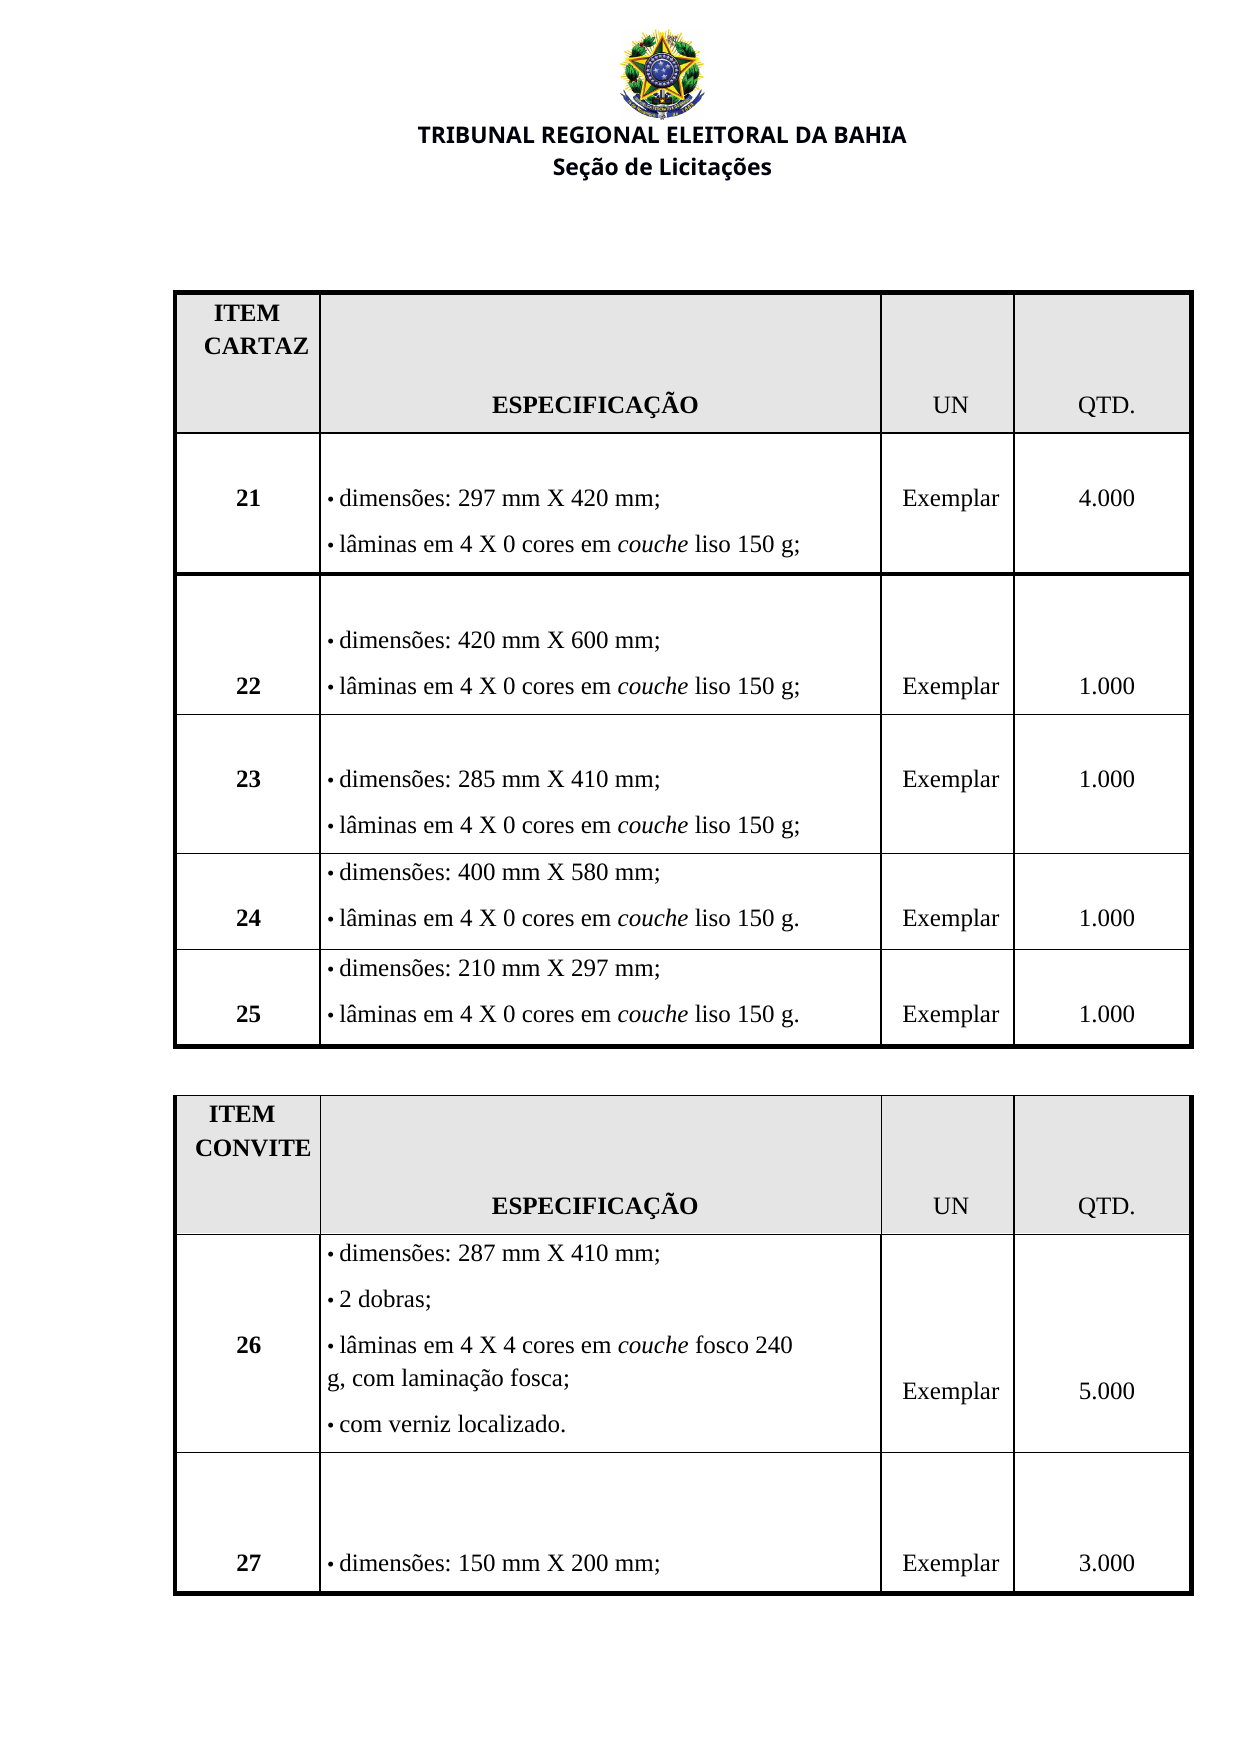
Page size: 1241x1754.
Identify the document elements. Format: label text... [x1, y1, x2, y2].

table_cell dimensões: 285 mm X 410 mm; lâminas em 4 X 0 cores em couche liso 150 g; [321, 715, 880, 853]
table_header ESPECIFICAÇÃO [321, 1096, 881, 1233]
table_cell 26 [177, 1235, 319, 1452]
table_cell 23 [177, 715, 319, 853]
table_cell 24 [177, 854, 319, 948]
table_cell 1.000 [1015, 576, 1189, 713]
table_cell 1.000 [1015, 715, 1189, 853]
table_cell Exemplar [882, 715, 1013, 853]
table_cell 22 [177, 576, 319, 713]
table_cell Exemplar [882, 1235, 1013, 1452]
table_cell Exemplar [882, 1453, 1013, 1591]
table_header ESPECIFICAÇÃO [321, 295, 880, 432]
table_header UN [882, 295, 1013, 432]
table_header QTD. [1015, 1096, 1189, 1233]
table_cell Exemplar [882, 950, 1013, 1044]
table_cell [321, 1453, 880, 1591]
table_header QTD. [1015, 295, 1189, 432]
table_cell Exemplar [882, 854, 1013, 948]
table_cell dimensões: 297 mm X 420 mm; lâminas em 4 X 0 cores em couche liso 150 g; [321, 434, 880, 571]
table_header ITEM CARTAZ [177, 295, 319, 432]
table_cell 1.000 [1015, 950, 1189, 1044]
table_cell 5.000 [1015, 1235, 1189, 1452]
table_cell dimensões: 400 mm X 580 mm; lâminas em 4 X 0 cores em couche liso 150 g. [321, 854, 880, 948]
table_cell 3.000 [1015, 1453, 1189, 1591]
table_cell dimensões: 420 mm X 600 mm; lâminas em 4 X 0 cores em couche liso 150 g; [321, 576, 880, 713]
table_cell Exemplar [882, 576, 1013, 713]
table_cell 1.000 [1015, 854, 1189, 948]
table_cell Exemplar [882, 434, 1013, 571]
table_cell 27 [177, 1453, 319, 1591]
table_cell 21 [177, 434, 319, 571]
table_cell 25 [177, 950, 319, 1044]
table_header UN [882, 1096, 1013, 1233]
table_header ITEM CONVITE [177, 1096, 320, 1233]
table_cell dimensões: 210 mm X 297 mm; lâminas em 4 X 0 cores em couche liso 150 g. [321, 950, 880, 1044]
table_cell dimensões: 287 mm X 410 mm; 2 dobras; lâminas em 4 X 4 cores em couche fosco 240 g, com laminação fosca; com verniz localizado. [321, 1235, 880, 1452]
table_cell 4.000 [1015, 434, 1189, 571]
